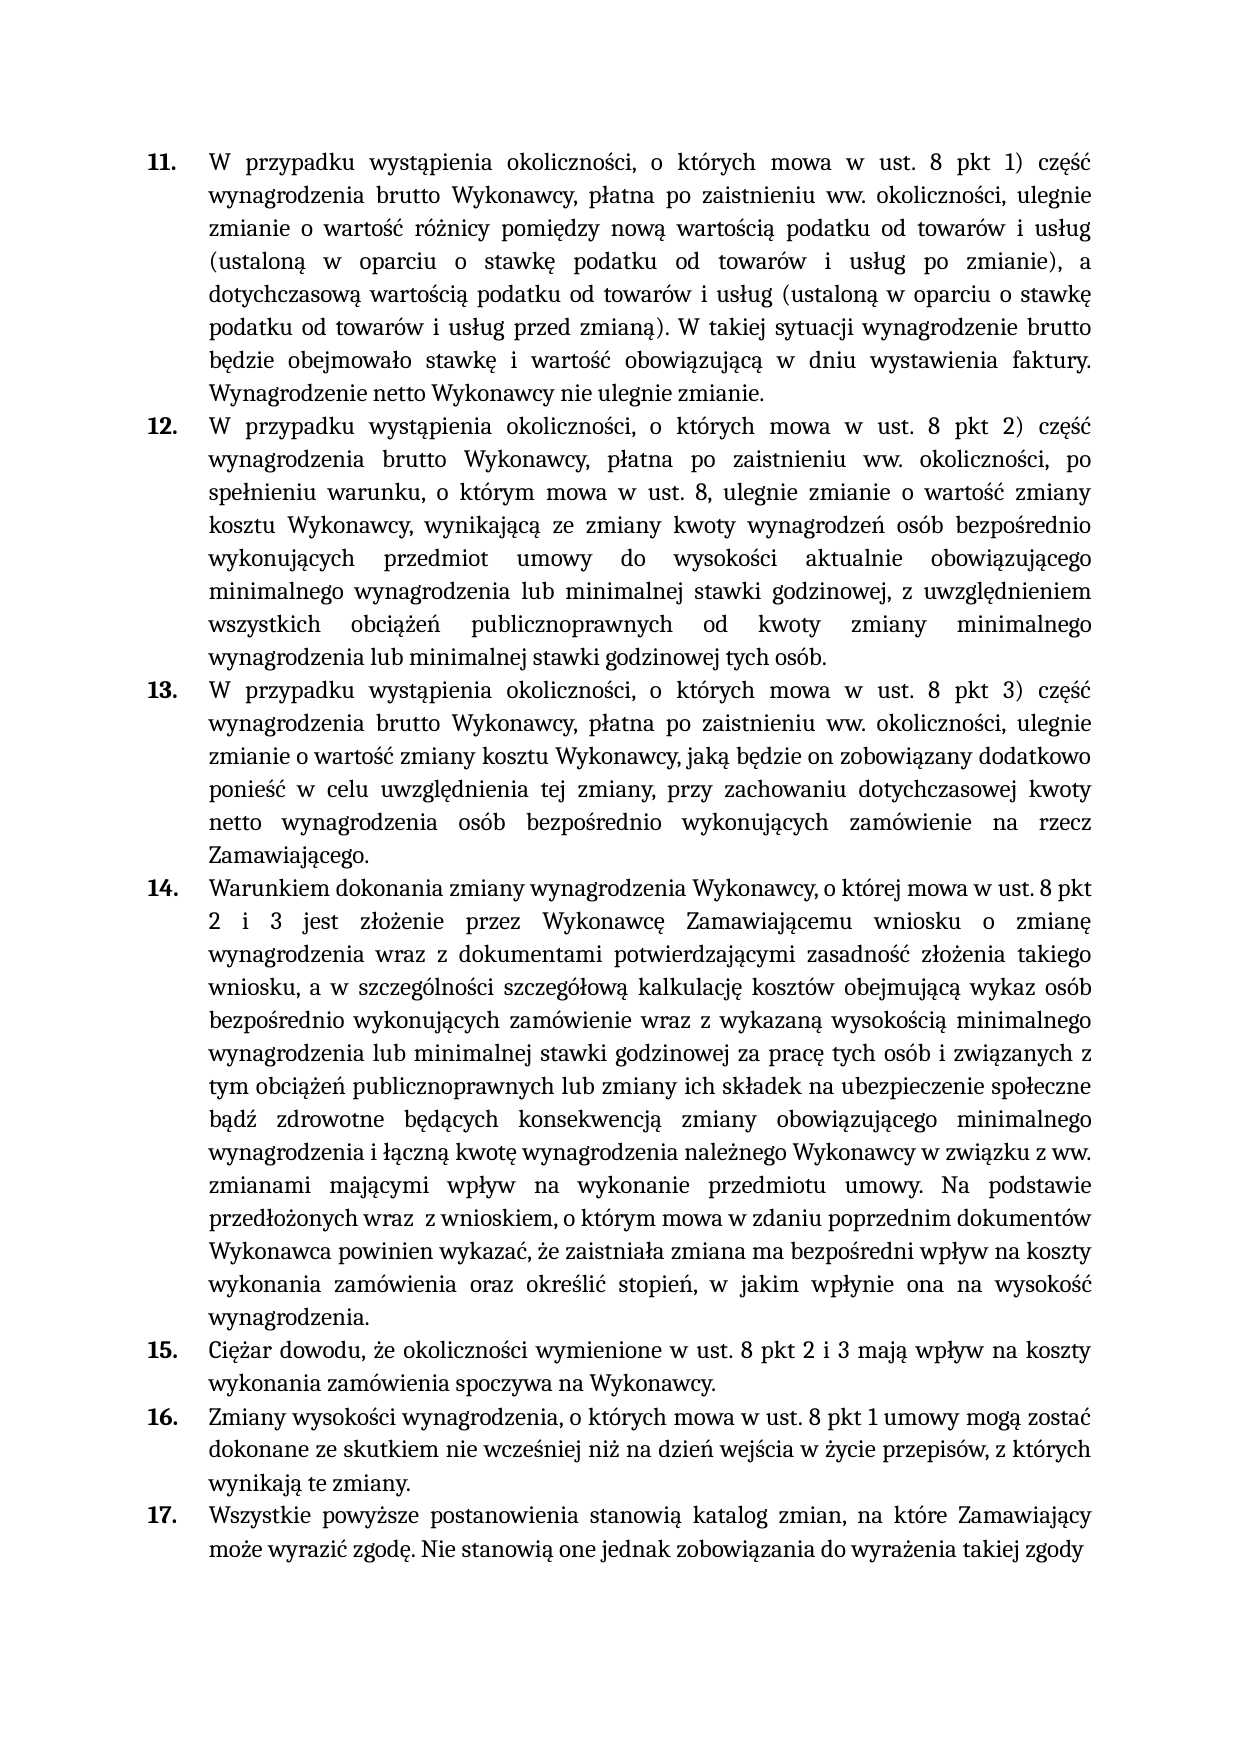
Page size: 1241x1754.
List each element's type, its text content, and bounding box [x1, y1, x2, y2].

list W przypadku wystąpienia okoliczności, o których mowa w ust. 8 pkt 1) część wynagrodzenia brutto Wykonawcy, płatna po zaistnieniu ww. okoliczności, ulegnie zmianie o wartość różnicy pomiędzy nową wartością podatku od towarów i usług (ustaloną w oparciu o stawkę podatku od towarów i usług po zmianie), a dotychczasową wartością podatku od towarów i usług (ustaloną w oparciu o stawkę podatku od towarów i usług przed zmianą). W takiej sytuacji wynagrodzenie brutto będzie obejmowało stawkę i wartość obowiązującą w dniu wystawienia faktury. Wynagrodzenie netto Wykonawcy nie ulegnie zmianie. [148, 148, 1093, 407]
list Warunkiem dokonania zmiany wynagrodzenia Wykonawcy, o której mowa w ust. 8 pkt 2 i 3 jest złożenie przez Wykonawcę Zamawiającemu wniosku o zmianę wynagrodzenia wraz z dokumentami potwierdzającymi zasadność złożenia takiego wniosku, a w szczególności szczegółową kalkulację kosztów obejmującą wykaz osób bezpośrednio wykonujących zamówienie wraz z wykazaną wysokością minimalnego wynagrodzenia lub minimalnej stawki godzinowej za pracę tych osób i związanych z tym obciążeń publicznoprawnych lub zmiany ich składek na ubezpieczenie społeczne bądź zdrowotne będących konsekwencją zmiany obowiązującego minimalnego wynagrodzenia i łączną kwotę wynagrodzenia należnego Wykonawcy w związku z ww. zmianami mającymi wpływ na wykonanie przedmiotu umowy. Na podstawie przedłożonych wraz z wnioskiem, o którym mowa w zdaniu poprzednim dokumentów Wykonawca powinien wykazać, że zaistniała zmiana ma bezpośredni wpływ na koszty wykonania zamówienia oraz określić stopień, w jakim wpłynie ona na wysokość wynagrodzenia. [148, 874, 1093, 1332]
list W przypadku wystąpienia okoliczności, o których mowa w ust. 8 pkt 2) część wynagrodzenia brutto Wykonawcy, płatna po zaistnieniu ww. okoliczności, po spełnieniu warunku, o którym mowa w ust. 8, ulegnie zmianie o wartość zmiany kosztu Wykonawcy, wynikającą ze zmiany kwoty wynagrodzeń osób bezpośrednio wykonujących przedmiot umowy do wysokości aktualnie obowiązującego minimalnego wynagrodzenia lub minimalnej stawki godzinowej, z uwzględnieniem wszystkich obciążeń publicznoprawnych od kwoty zmiany minimalnego wynagrodzenia lub minimalnej stawki godzinowej tych osób. [148, 412, 1093, 672]
list Wszystkie powyższe postanowienia stanowią katalog zmian, na które Zamawiający może wyrazić zgodę. Nie stanowią one jednak zobowiązania do wyrażenia takiej zgody [148, 1501, 1093, 1563]
list Ciężar dowodu, że okoliczności wymienione w ust. 8 pkt 2 i 3 mają wpływ na koszty wykonania zamówienia spoczywa na Wykonawcy. [148, 1336, 1093, 1398]
list W przypadku wystąpienia okoliczności, o których mowa w ust. 8 pkt 3) część wynagrodzenia brutto Wykonawcy, płatna po zaistnieniu ww. okoliczności, ulegnie zmianie o wartość zmiany kosztu Wykonawcy, jaką będzie on zobowiązany dodatkowo ponieść w celu uwzględnienia tej zmiany, przy zachowaniu dotychczasowej kwoty netto wynagrodzenia osób bezpośrednio wykonujących zamówienie na rzecz Zamawiającego. [148, 676, 1093, 870]
list Zmiany wysokości wynagrodzenia, o których mowa w ust. 8 pkt 1 umowy mogą zostać dokonane ze skutkiem nie wcześniej niż na dzień wejścia w życie przepisów, z których wynikają te zmiany. [148, 1402, 1093, 1497]
